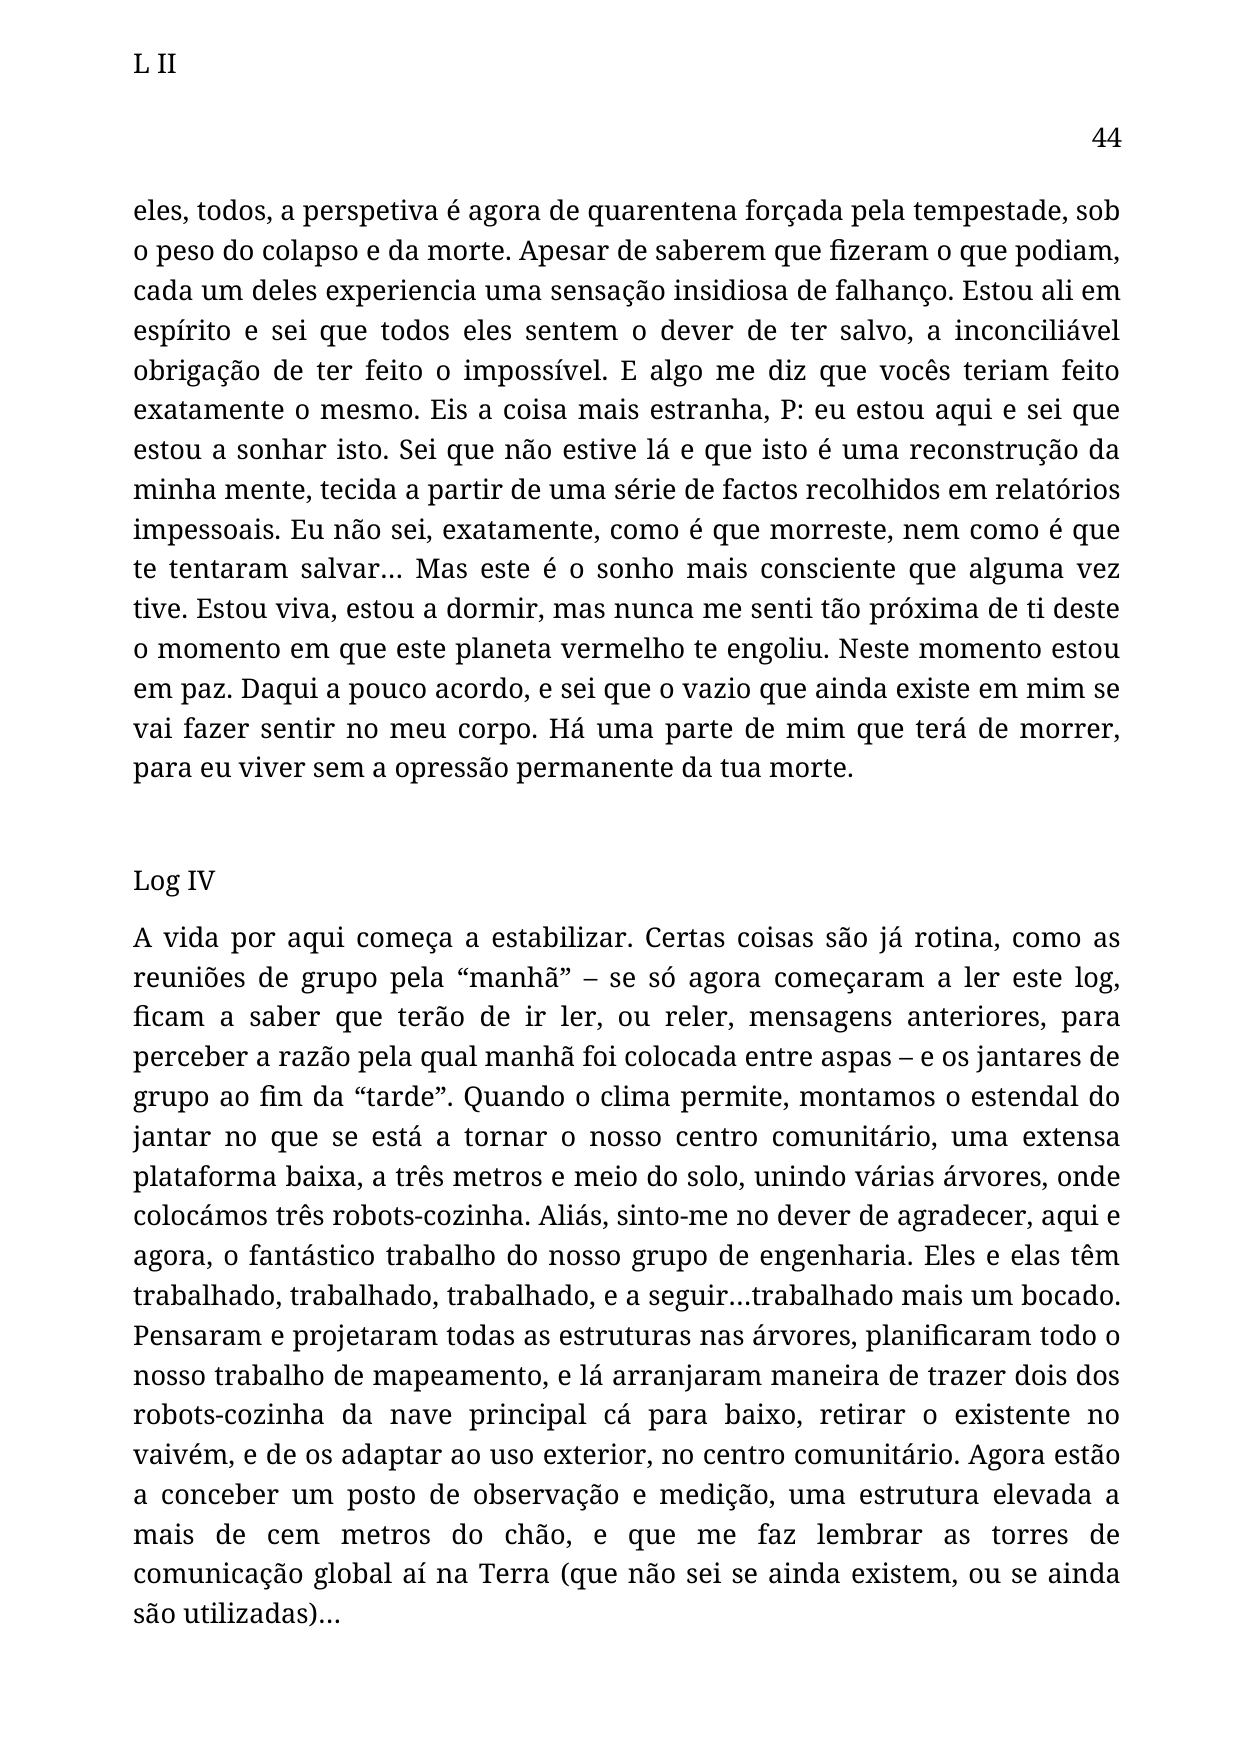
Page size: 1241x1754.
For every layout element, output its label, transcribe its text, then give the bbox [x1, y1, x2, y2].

text A vida por aqui começa a estabilizar. Certas coisas são já rotina, como as reuniões de grupo pela “manhã” – se só agora começaram a ler este log, ficam a saber que terão de ir ler, ou reler, mensagens anteriores, para perceber a razão pela qual manhã foi colocada entre aspas – e os jantares de grupo ao fim da “tarde”. Quando o clima permite, montamos o estendal do jantar no que se está a tornar o nosso centro comunitário, uma extensa plataforma baixa, a três metros e meio do solo, unindo várias árvores, onde colocámos três robots-cozinha. Aliás, sinto-me no dever de agradecer, aqui e agora, o fantástico trabalho do nosso grupo de engenharia. Eles e elas têm trabalhado, trabalhado, trabalhado, e a seguir…trabalhado mais um bocado. Pensaram e projetaram todas as estruturas nas árvores, planificaram todo o nosso trabalho de mapeamento, e lá arranjaram maneira de trazer dois dos robots-cozinha da nave principal cá para baixo, retirar o existente no vaivém, e de os adaptar ao uso exterior, no centro comunitário. Agora estão a conceber um posto de observação e medição, uma estrutura elevada a mais de cem metros do chão, e que me faz lembrar as torres de comunicação global aí na Terra (que não sei se ainda existem, ou se ainda são utilizadas)… [133, 918, 1122, 1632]
text Log IV [133, 862, 1122, 899]
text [133, 192, 1122, 786]
